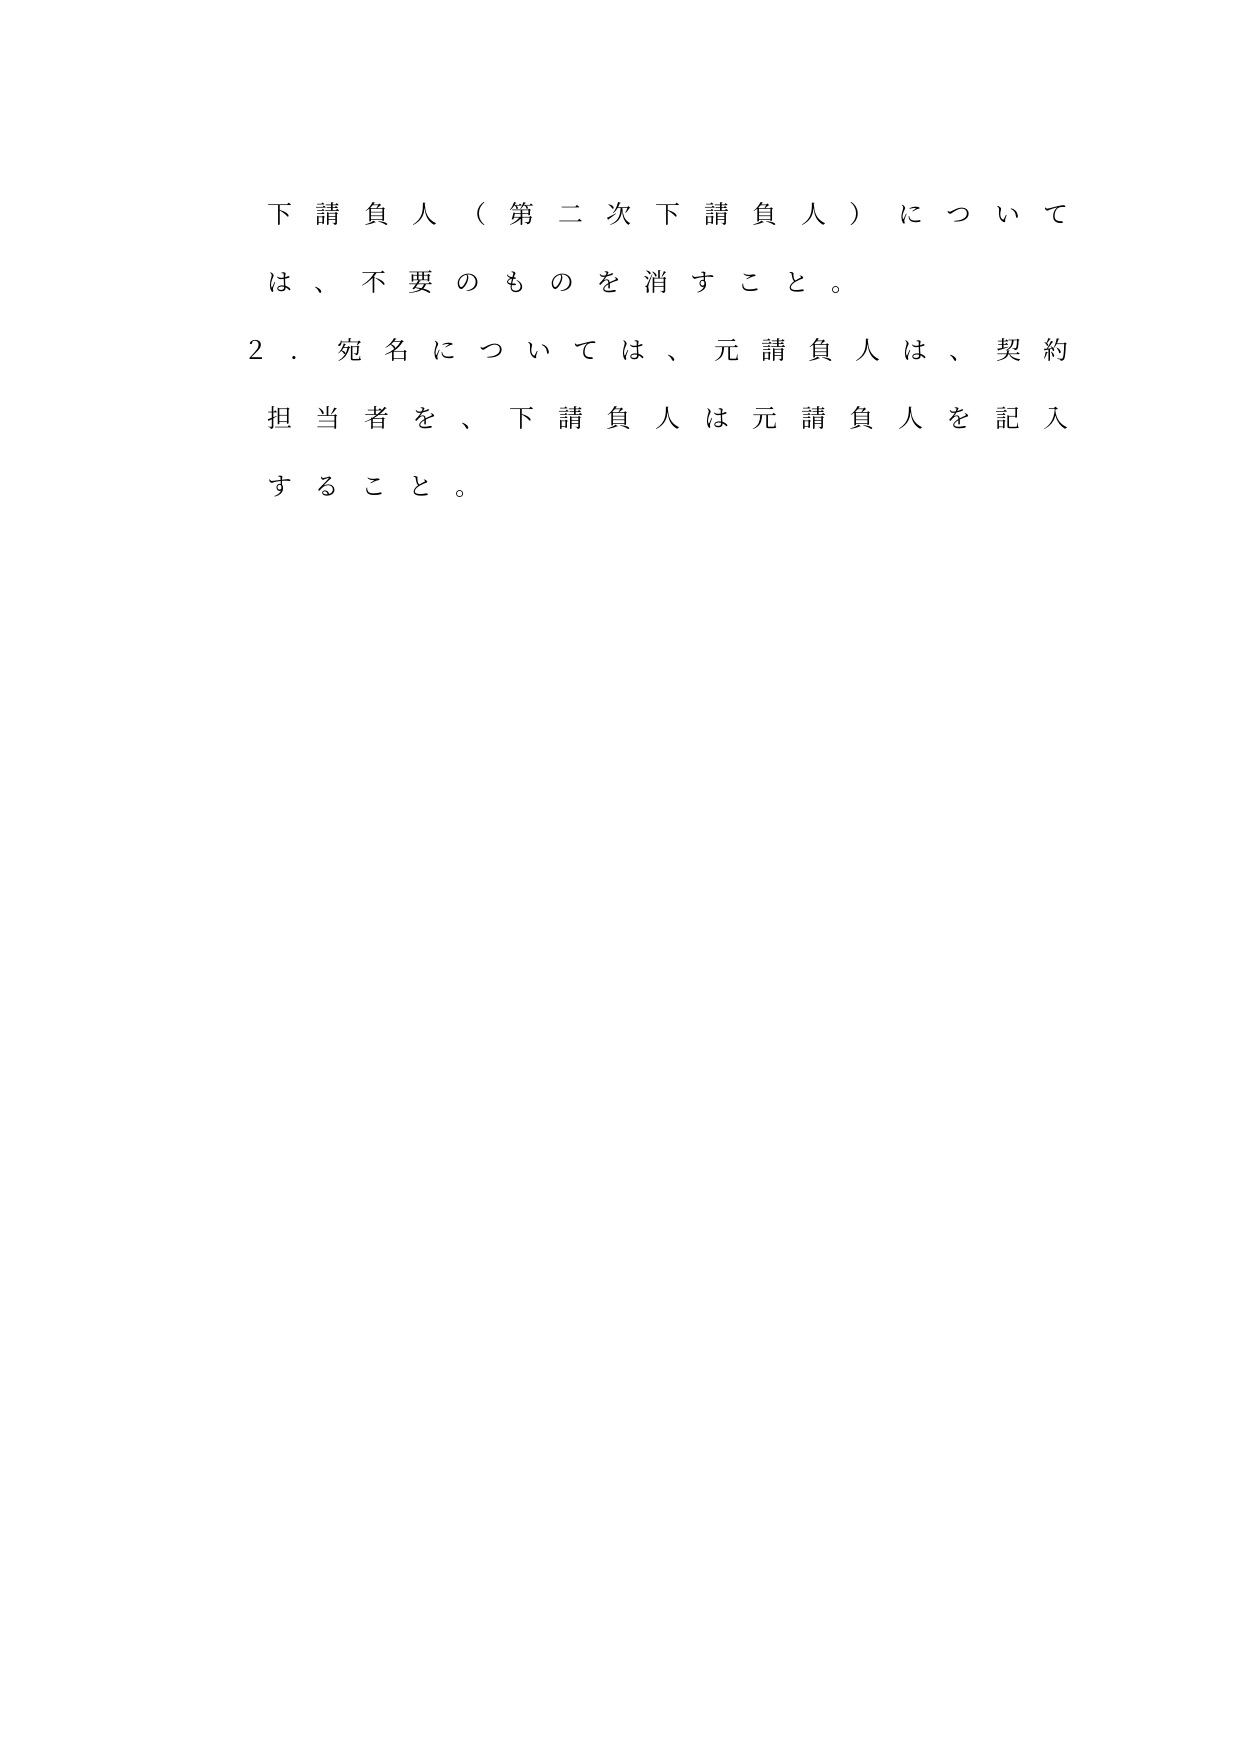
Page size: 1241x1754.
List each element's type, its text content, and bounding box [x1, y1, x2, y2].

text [149, 178, 1091, 314]
text ２．宛名については、元請負人は、契約担当者を、下請負人は元請負人を記入すること。 [220, 314, 1091, 518]
